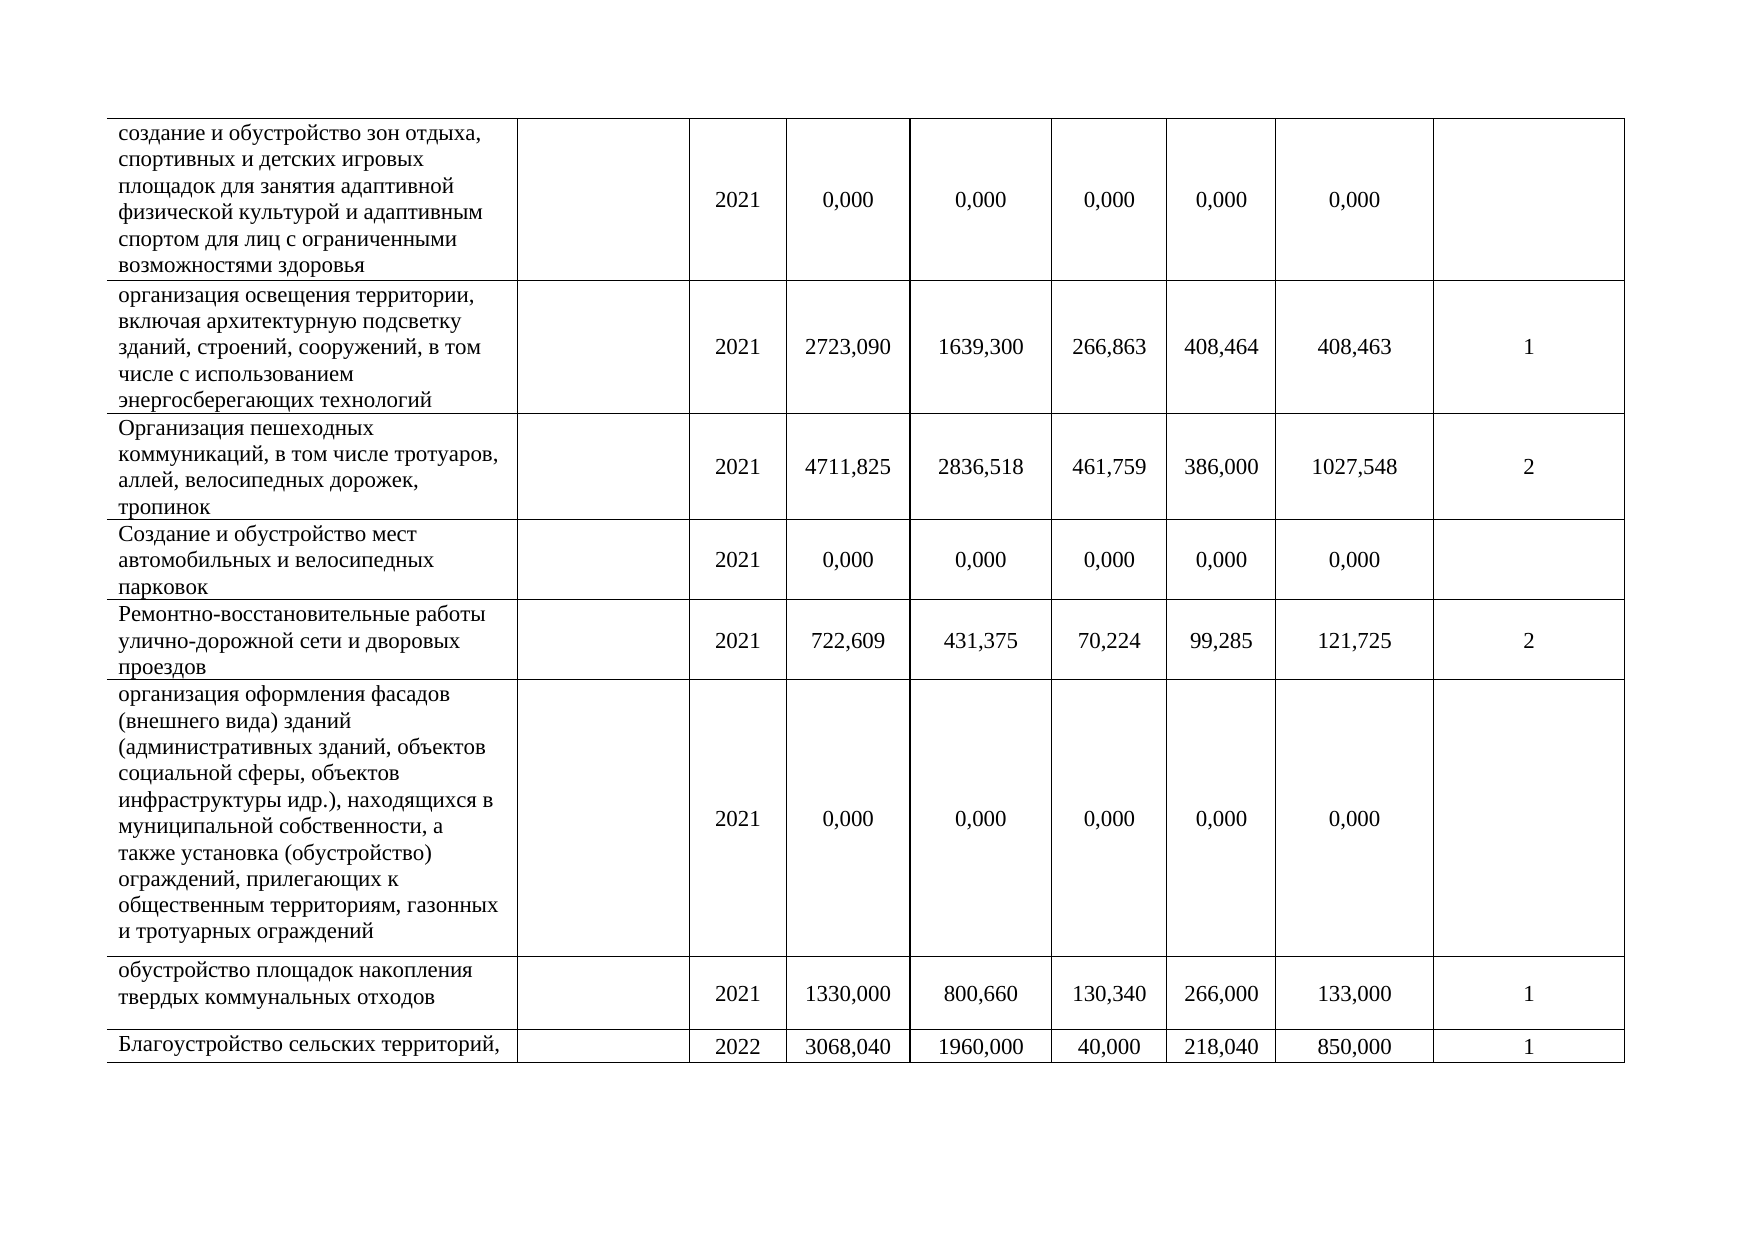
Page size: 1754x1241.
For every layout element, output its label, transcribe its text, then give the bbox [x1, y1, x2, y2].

table_cell 0,000 [1052, 520, 1166, 599]
table_cell 130,340 [1052, 957, 1166, 1029]
table_cell 2 [1434, 414, 1624, 519]
table_cell 2022 [690, 1030, 786, 1062]
table_cell 1 [1434, 1030, 1624, 1062]
table_cell 1 [1434, 957, 1624, 1029]
table_cell 0,000 [1052, 680, 1166, 956]
table_cell 2 [1434, 600, 1624, 679]
table_cell 0,000 [911, 680, 1051, 956]
table_cell Ремонтно-восстановительные работы улично-дорожной сети и дворовых проездов [107, 600, 517, 679]
table_cell Создание и обустройство мест автомобильных и велосипедных парковок [107, 520, 517, 599]
table_cell 2021 [690, 680, 786, 956]
table_cell 266,000 [1167, 957, 1275, 1029]
table_cell 40,000 [1052, 1030, 1166, 1062]
table_cell 0,000 [1052, 119, 1166, 279]
table_cell 722,609 [787, 600, 909, 679]
table_cell 461,759 [1052, 414, 1166, 519]
table_cell 2836,518 [911, 414, 1051, 519]
table_cell 0,000 [1167, 119, 1275, 279]
table_cell 0,000 [787, 520, 909, 599]
table_cell [518, 1030, 689, 1062]
table_cell 1960,000 [911, 1030, 1051, 1062]
table_cell 2021 [690, 281, 786, 413]
table_cell [1434, 680, 1624, 956]
table_cell 408,463 [1276, 281, 1433, 413]
table_cell [518, 957, 689, 1029]
table_cell 2723,090 [787, 281, 909, 413]
table_cell 0,000 [1167, 680, 1275, 956]
table_cell 2021 [690, 520, 786, 599]
table_cell 1 [1434, 281, 1624, 413]
table_cell [1434, 520, 1624, 599]
table_cell [518, 680, 689, 956]
table_cell 0,000 [787, 680, 909, 956]
table_cell 2021 [690, 600, 786, 679]
table_cell создание и обустройство зон отдыха, спортивных и детских игровых площадок для занятия адаптивной физической культурой и адаптивным спортом для лиц с ограниченными возможностями здоровья [107, 119, 517, 279]
table_cell 133,000 [1276, 957, 1433, 1029]
table_cell 1330,000 [787, 957, 909, 1029]
table_cell обустройство площадок накопления твердых коммунальных отходов [107, 957, 517, 1029]
table_cell 218,040 [1167, 1030, 1275, 1062]
table_cell 0,000 [911, 119, 1051, 279]
table_cell [518, 281, 689, 413]
table_cell 0,000 [1276, 520, 1433, 599]
table_cell 266,863 [1052, 281, 1166, 413]
table_cell [518, 520, 689, 599]
table_cell 431,375 [911, 600, 1051, 679]
table_cell 1027,548 [1276, 414, 1433, 519]
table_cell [107, 1030, 517, 1062]
table_cell [518, 119, 689, 279]
table_cell 3068,040 [787, 1030, 909, 1062]
table_cell 850,000 [1276, 1030, 1433, 1062]
table_cell 0,000 [1276, 680, 1433, 956]
table_cell 1639,300 [911, 281, 1051, 413]
table_cell 4711,825 [787, 414, 909, 519]
table_cell 2021 [690, 119, 786, 279]
table_cell организация освещения территории, включая архитектурную подсветку зданий, строений, сооружений, в том числе с использованием энергосберегающих технологий [107, 281, 517, 413]
table_cell 99,285 [1167, 600, 1275, 679]
table_cell 70,224 [1052, 600, 1166, 679]
table_cell [518, 414, 689, 519]
table_cell Организация пешеходных коммуникаций, в том числе тротуаров, аллей, велосипедных дорожек, тропинок [107, 414, 517, 519]
table_cell 0,000 [787, 119, 909, 279]
table_cell [1434, 119, 1624, 279]
table_cell 408,464 [1167, 281, 1275, 413]
table_cell 0,000 [1276, 119, 1433, 279]
table_cell 121,725 [1276, 600, 1433, 679]
table_cell 800,660 [911, 957, 1051, 1029]
table_cell 386,000 [1167, 414, 1275, 519]
table_cell организация оформления фасадов (внешнего вида) зданий (административных зданий, объектов социальной сферы, объектов инфраструктуры идр.), находящихся в муниципальной собственности, а также установка (обустройство) ограждений, прилегающих к общественным территориям, газонных и тротуарных ограждений [107, 680, 517, 956]
table_cell 2021 [690, 414, 786, 519]
table_cell [518, 600, 689, 679]
table_cell 2021 [690, 957, 786, 1029]
table_cell 0,000 [1167, 520, 1275, 599]
table_cell 0,000 [911, 520, 1051, 599]
